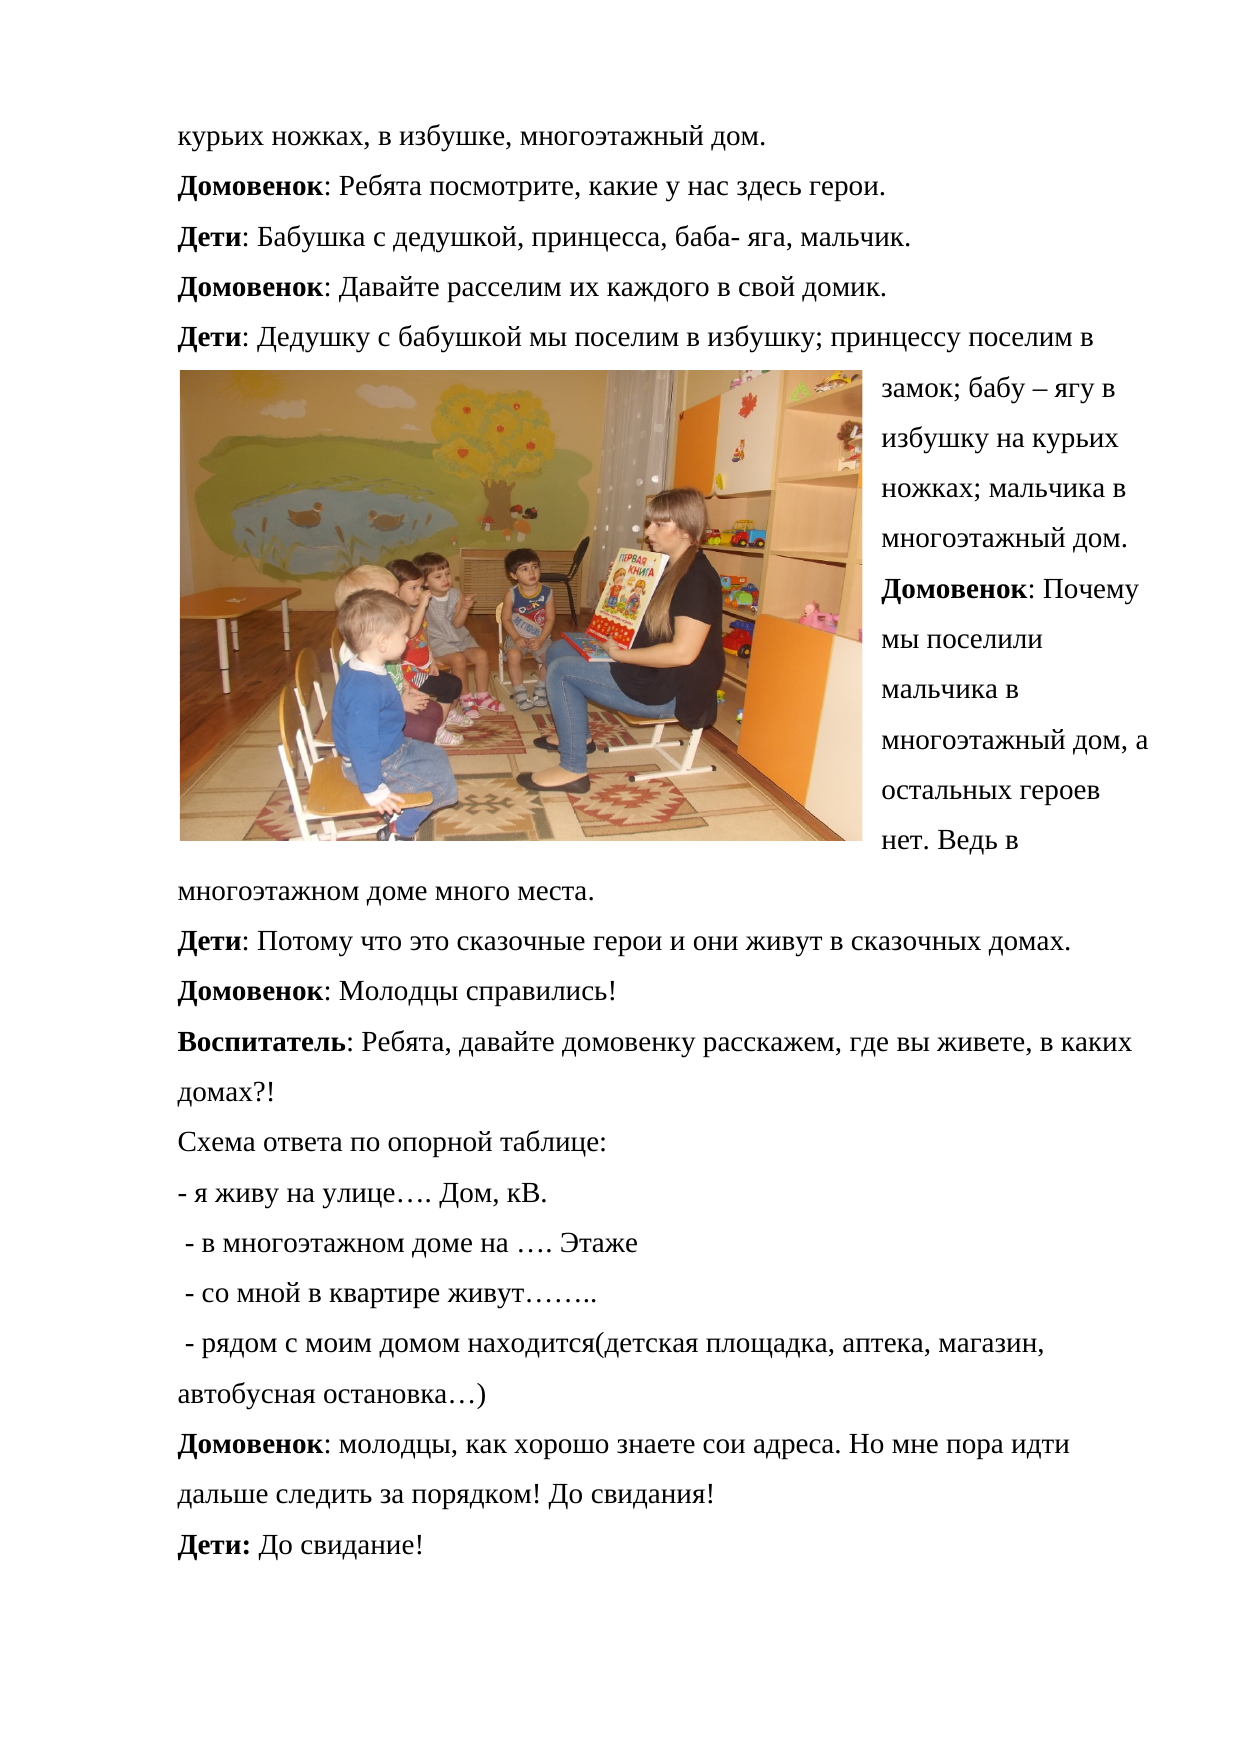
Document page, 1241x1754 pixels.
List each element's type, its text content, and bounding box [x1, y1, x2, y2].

text - я живу на улице…. Дом, кВ. - в многоэтажном доме на …. Этаже - со мной в квартире живут…….. - рядом с моим домом находится(детская площадка, аптека, магазин, автобусная остановка…) Домовенок: молодцы, как хорошо знаете сои адреса. Но мне пора идти дальше следить за порядком! До свидания! Дети: До свидание! [177, 1175, 1152, 1602]
picture [179, 370, 863, 841]
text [177, 118, 1152, 1158]
